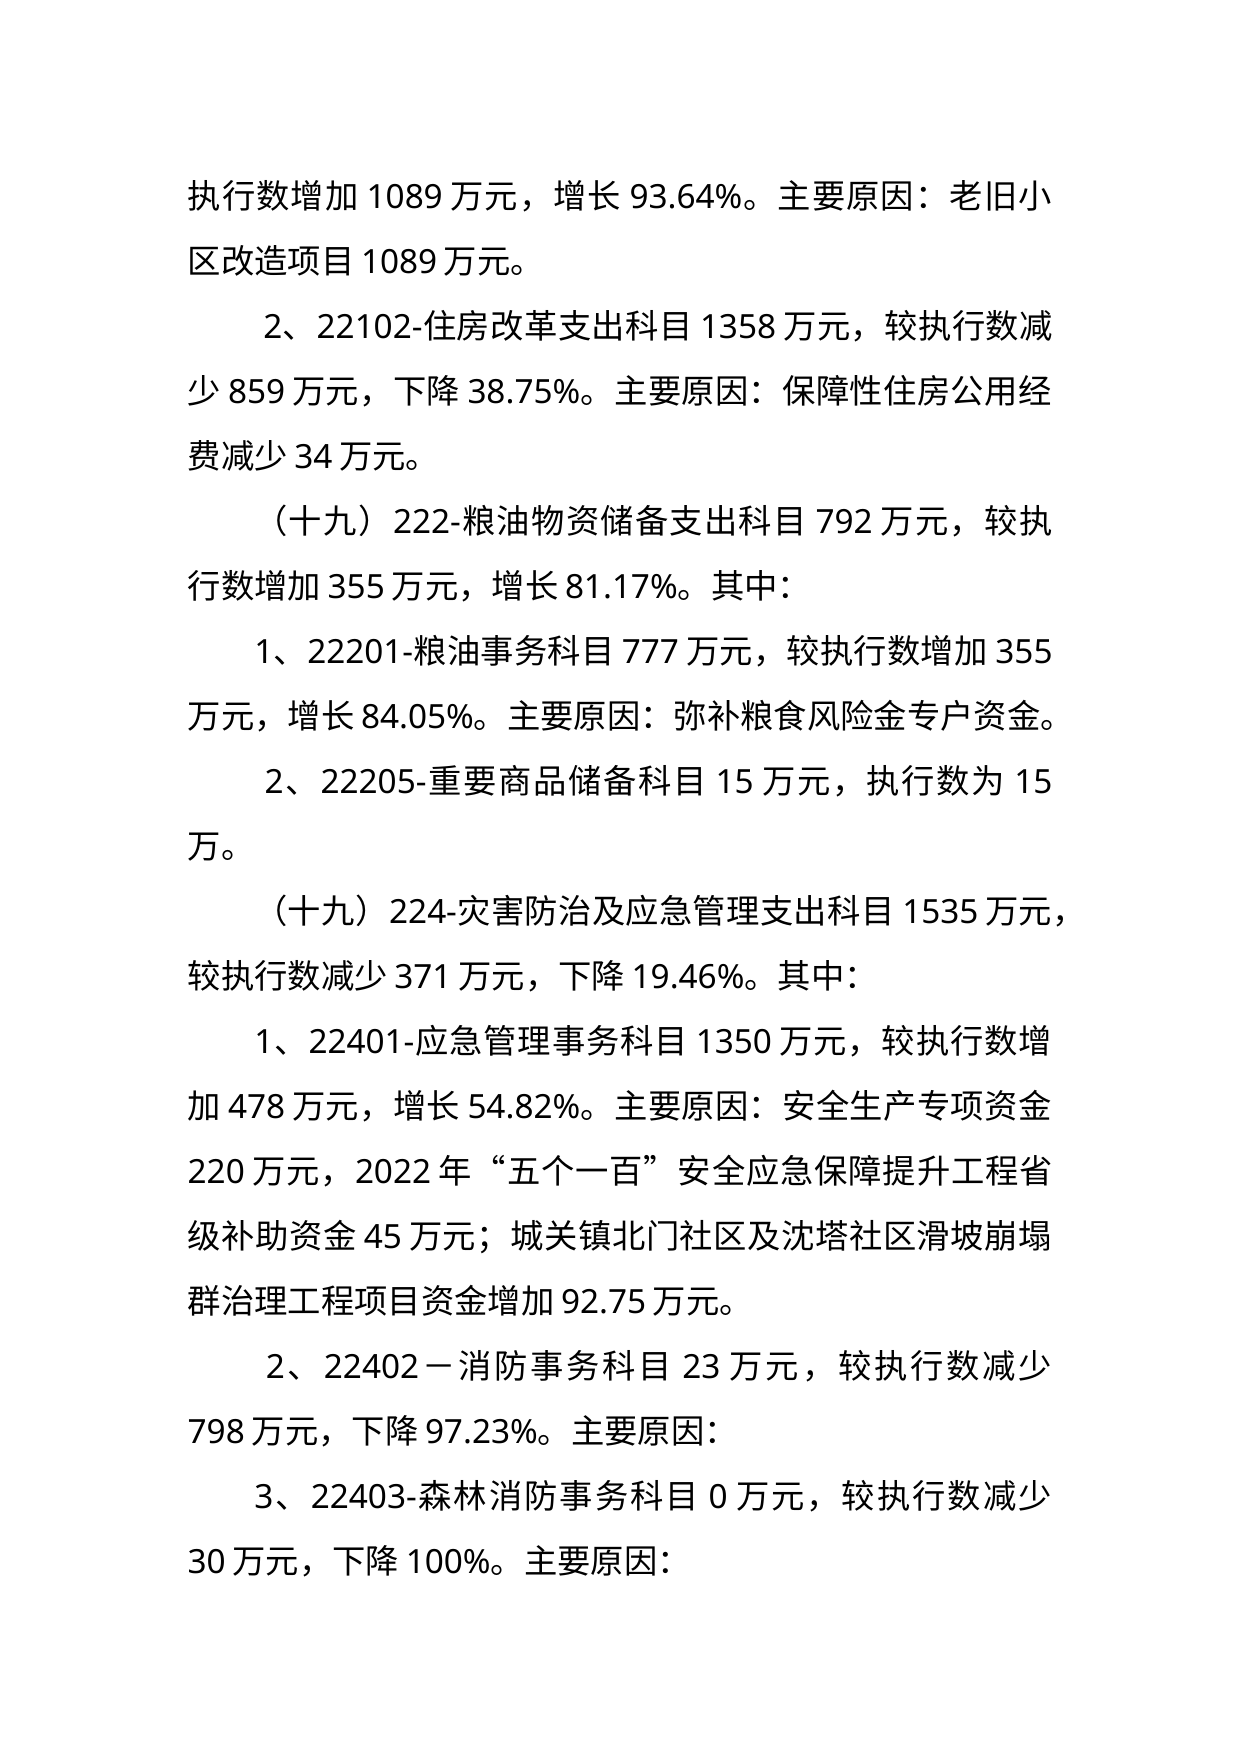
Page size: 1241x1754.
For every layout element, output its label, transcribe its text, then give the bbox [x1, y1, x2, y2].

text 2、22402－消防事务科目23万元，较执行数减少798万元，下降97.23%。主要原因： [187, 1332, 1053, 1462]
text 1、22401-应急管理事务科目1350万元，较执行数增加478万元，增长54.82%。主要原因：安全生产专项资金220万元，2022年“五个一百”安全应急保障提升工程省级补助资金45万元；城关镇北门社区及沈塔社区滑坡崩塌群治理工程项目资金增加92.75万元。 [187, 1007, 1053, 1332]
text 1、22201-粮油事务科目777万元，较执行数增加355万元，增长84.05%。主要原因：弥补粮食风险金专户资金。 [187, 617, 1053, 747]
text （十九）222-粮油物资储备支出科目792万元，较执行数增加355万元，增长81.17%。其中： [187, 487, 1053, 617]
text （十九）224-灾害防治及应急管理支出科目1535万元，较执行数减少371万元，下降19.46%。其中： [187, 877, 1053, 1007]
text 2、22102-住房改革支出科目1358万元，较执行数减少859万元，下降38.75%。主要原因：保障性住房公用经费减少34万元。 [187, 292, 1053, 487]
text 2、22205-重要商品储备科目15万元，执行数为15万。 [187, 747, 1053, 877]
text 3、22403-森林消防事务科目0万元，较执行数减少30万元，下降100%。主要原因： [187, 1462, 1053, 1592]
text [187, 162, 1053, 292]
